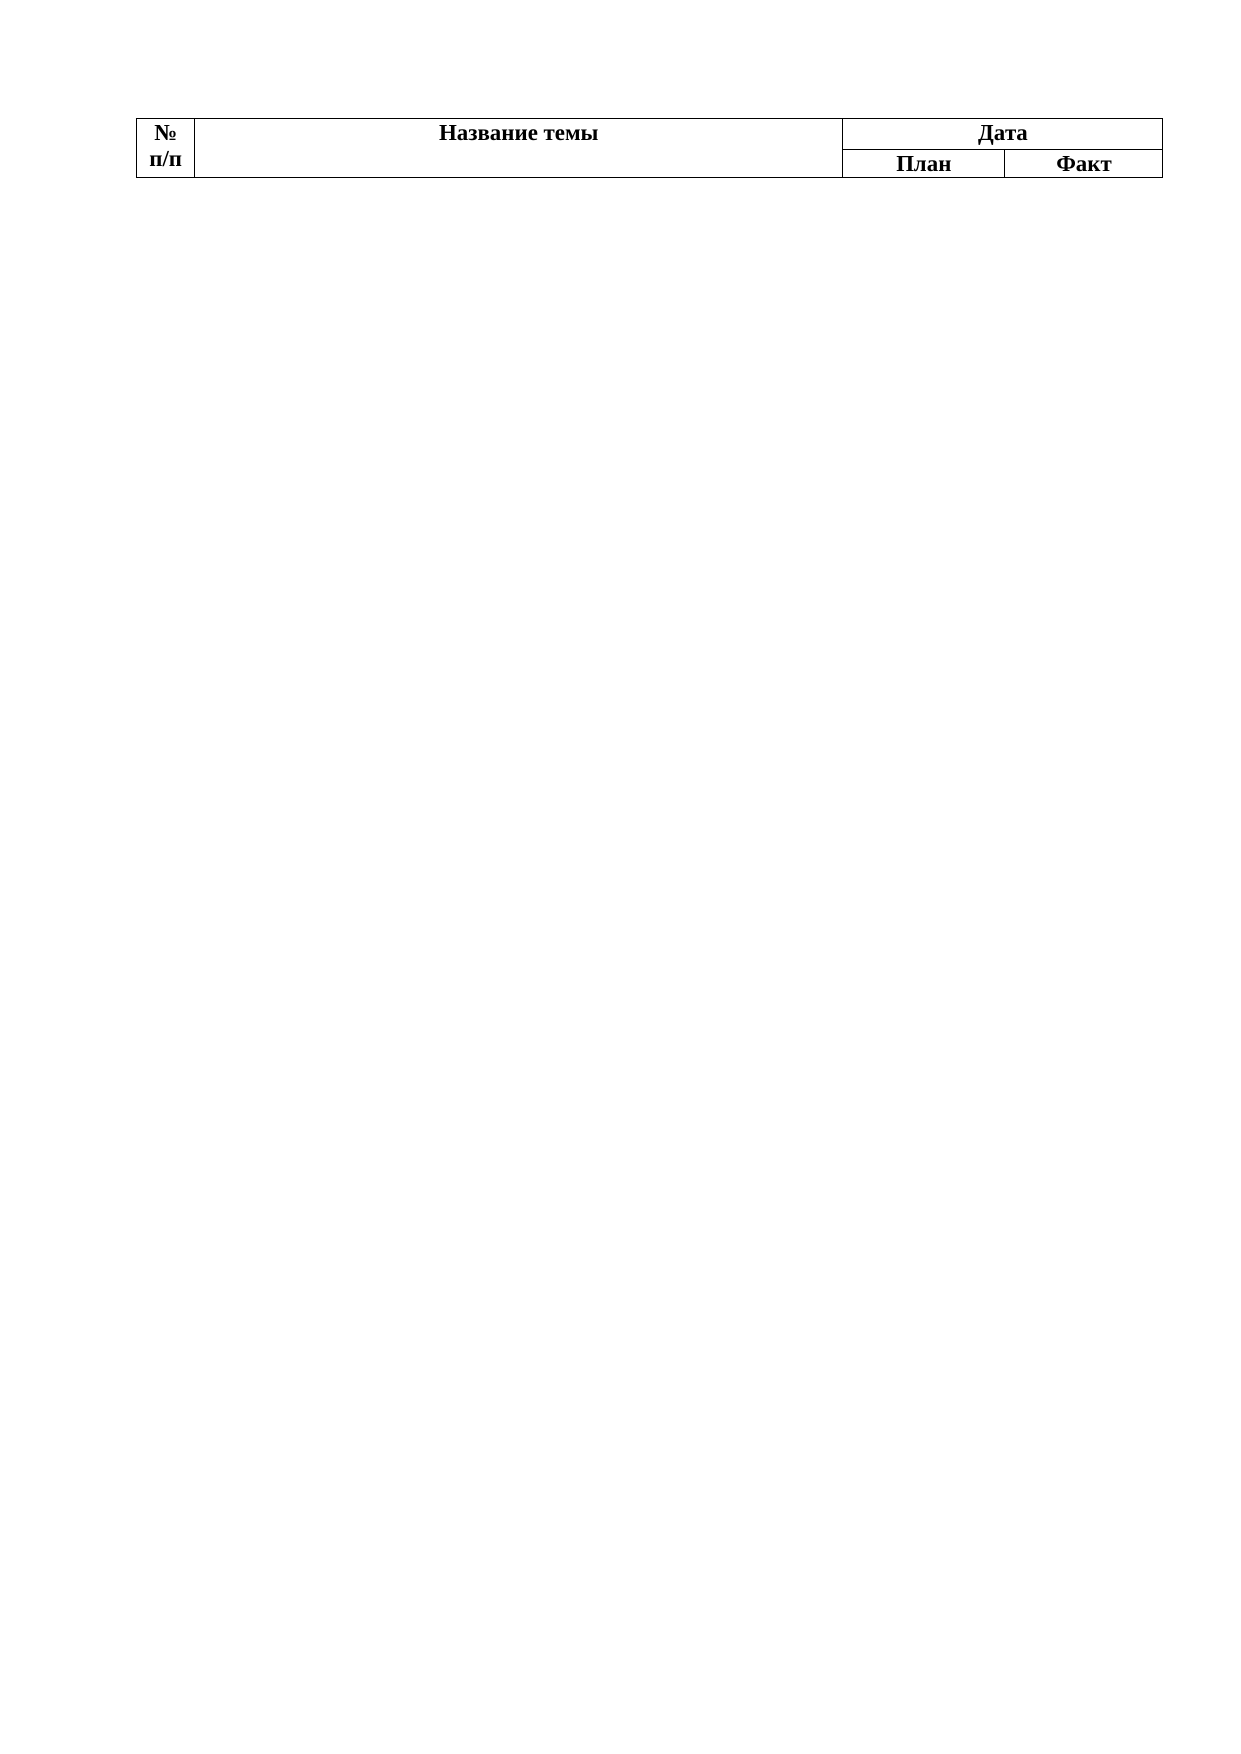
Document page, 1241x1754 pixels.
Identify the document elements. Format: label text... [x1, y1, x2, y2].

table_header № п/п [137, 119, 194, 177]
table_header Дата [843, 119, 1162, 149]
table_cell Факт [1005, 150, 1162, 177]
table_header Название темы [195, 119, 842, 177]
table_cell План [843, 150, 1004, 177]
